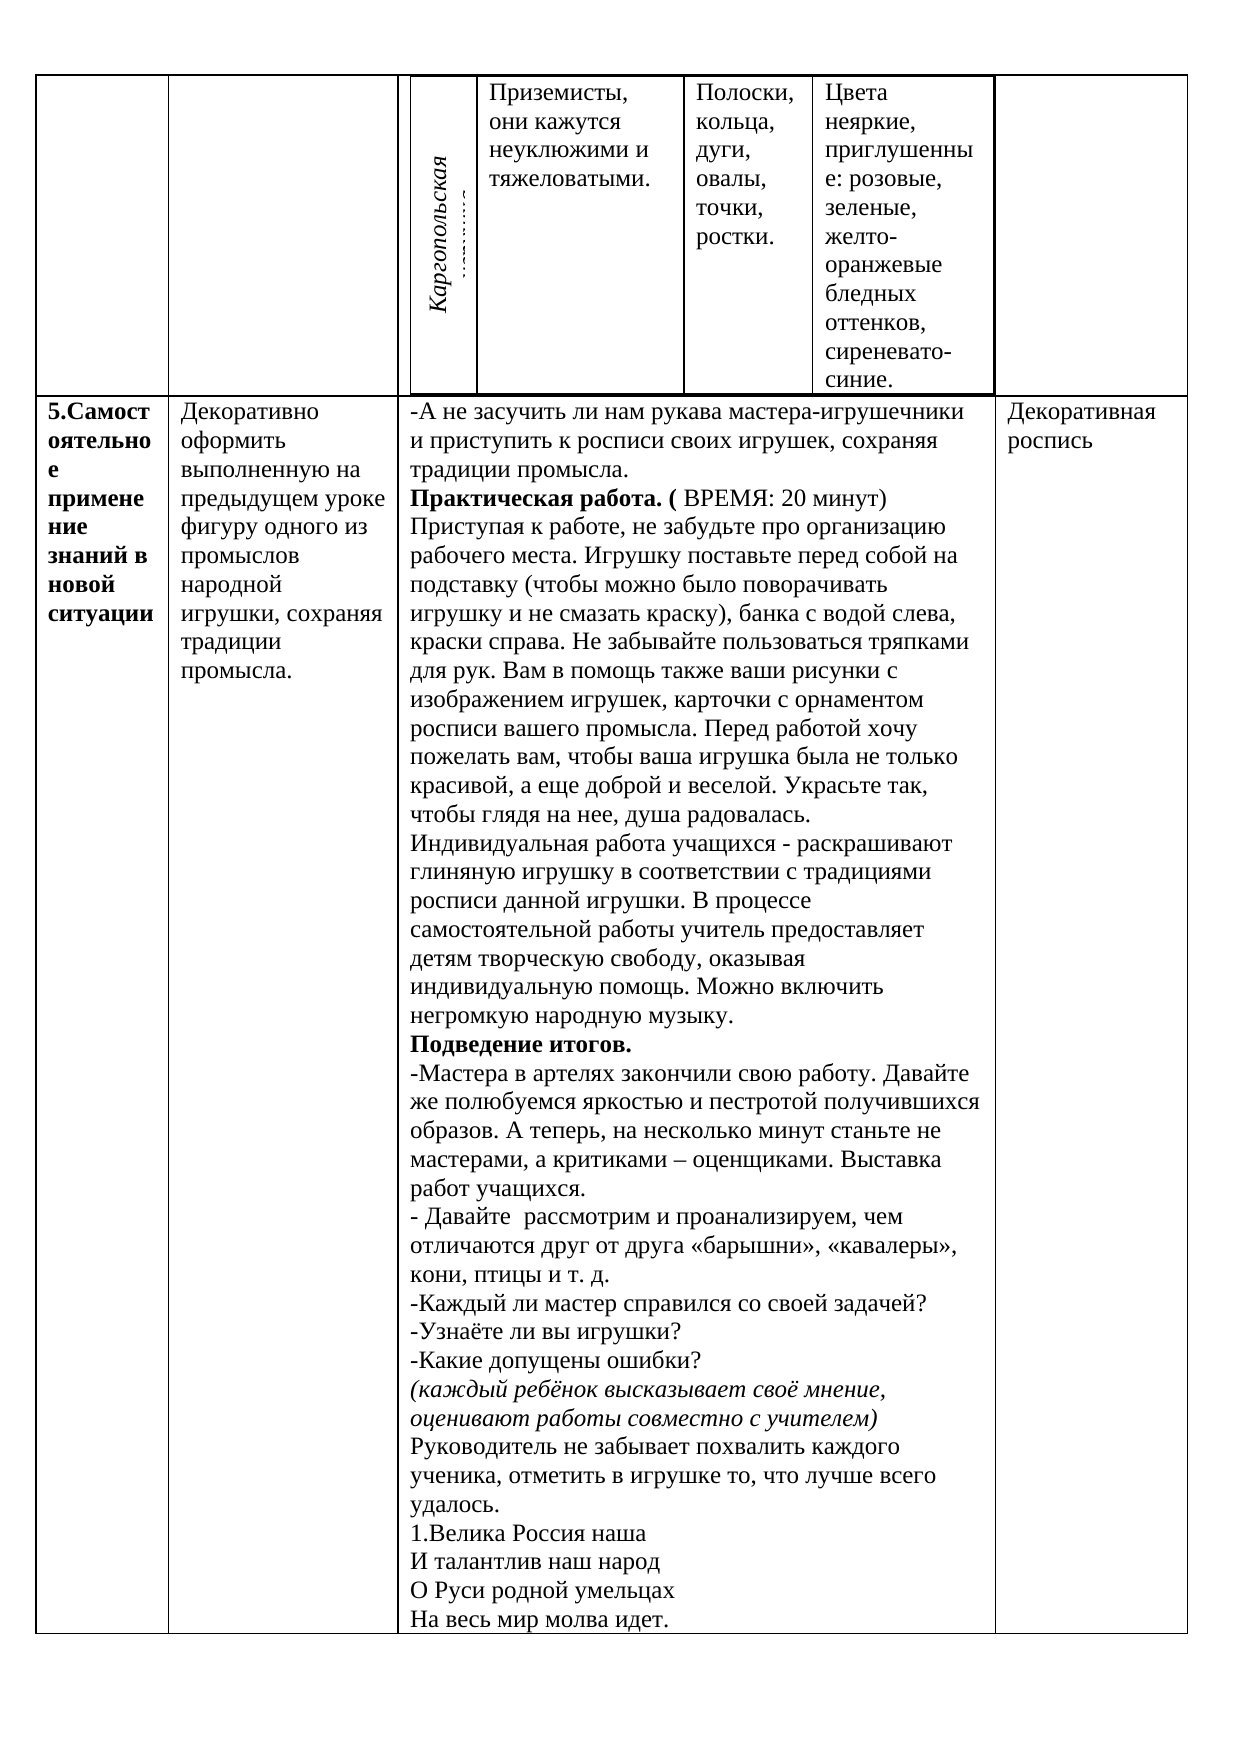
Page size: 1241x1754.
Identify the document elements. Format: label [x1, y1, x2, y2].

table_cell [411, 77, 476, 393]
table_cell [169, 76, 397, 395]
table_cell [399, 397, 995, 1633]
table_cell [169, 397, 397, 1633]
table_cell [37, 397, 168, 1633]
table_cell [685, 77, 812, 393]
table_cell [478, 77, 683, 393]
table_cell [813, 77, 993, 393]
table_cell [996, 76, 1187, 395]
table_cell [37, 76, 168, 395]
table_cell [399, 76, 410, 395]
table_cell [996, 397, 1187, 1633]
